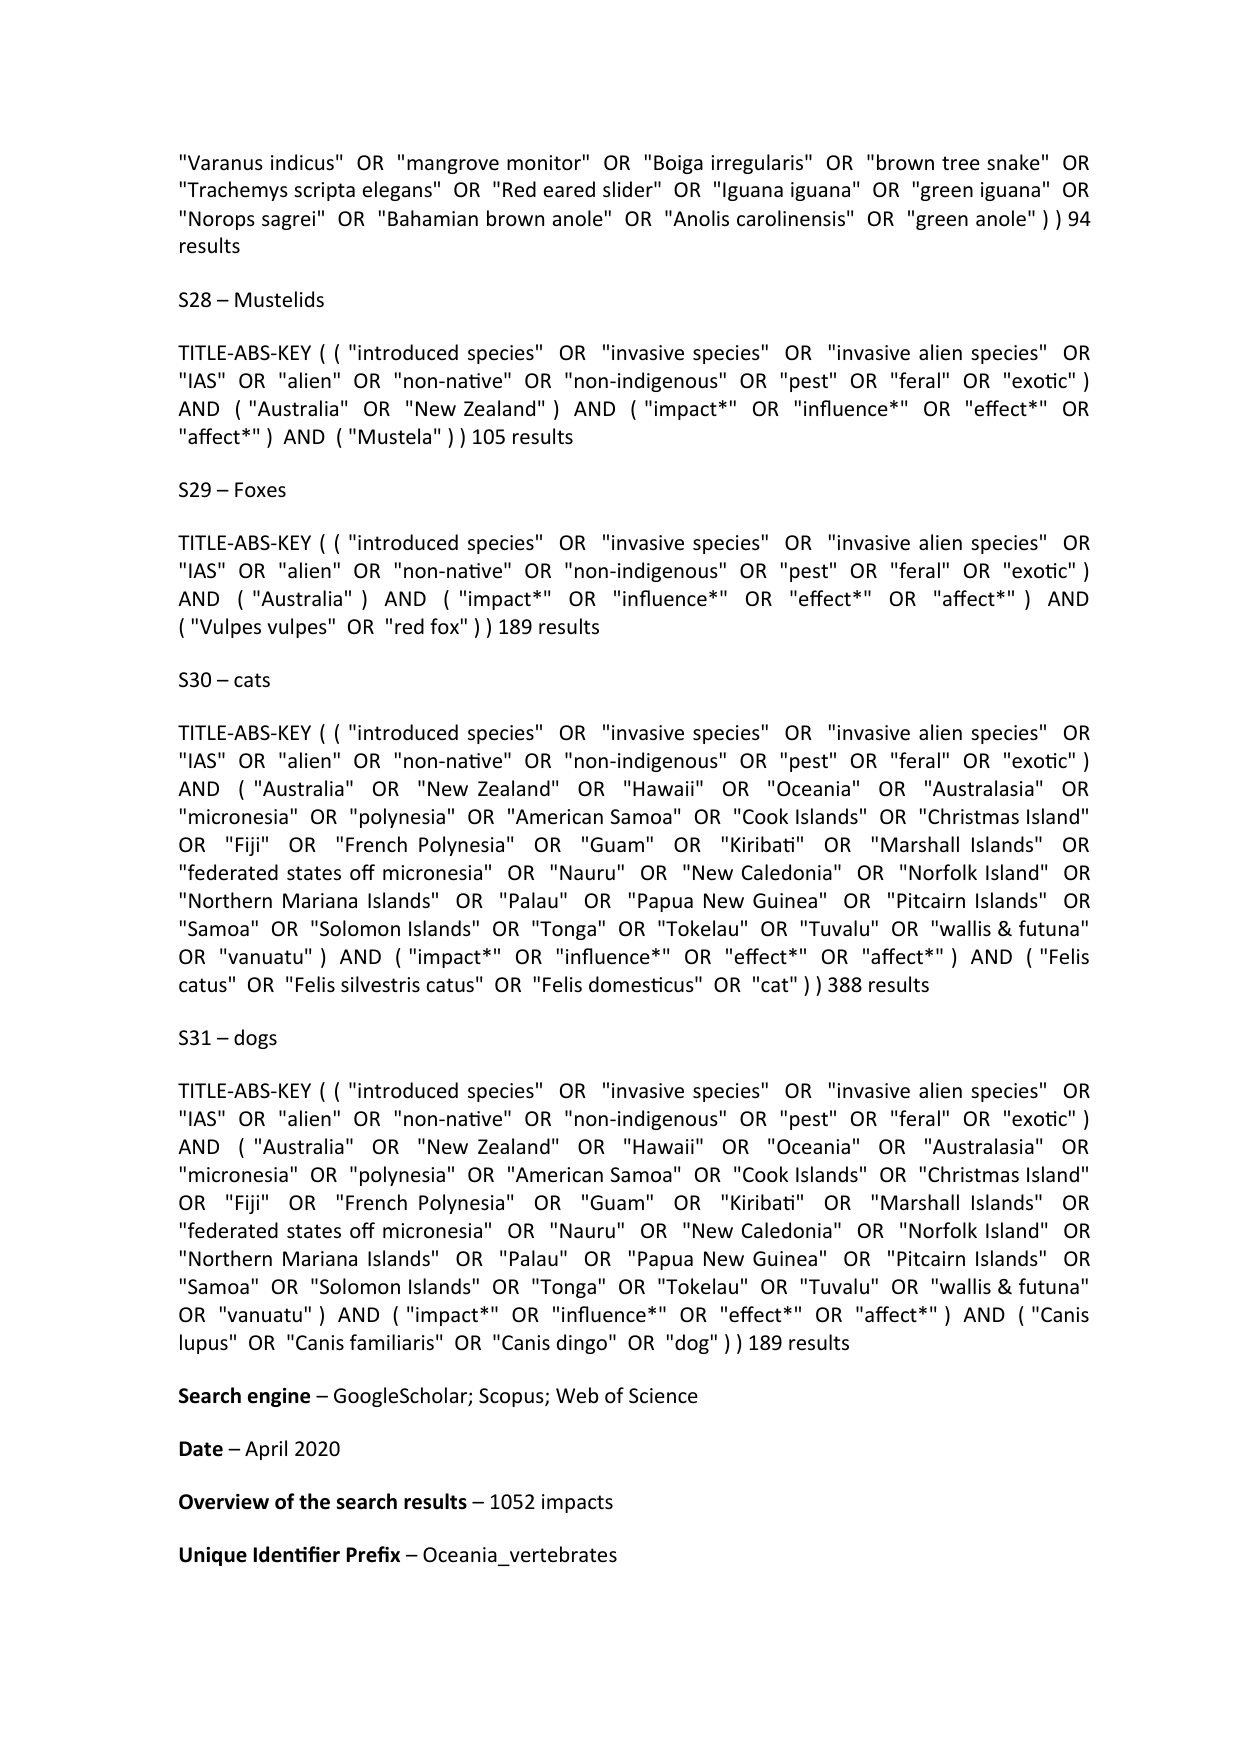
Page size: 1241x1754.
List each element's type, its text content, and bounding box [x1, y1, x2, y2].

text TITLE-ABS-KEY ( ( "introduced species" OR "invasive species" OR "invasive alien species" OR "IAS" OR "alien" OR "non-native" OR "non-indigenous" OR "pest" OR "feral" OR "exotic" ) AND ( "Australia" ) AND ( "impact*" OR "influence*" OR "effect*" OR "affect*" ) AND ( "Vulpes vulpes" OR "red fox" ) ) 189 results [178, 528, 1093, 640]
text S31 – dogs [178, 1023, 1093, 1051]
text Search engine – GoogleScholar; Scopus; Web of Science [178, 1381, 1093, 1409]
text TITLE-ABS-KEY ( ( "introduced species" OR "invasive species" OR "invasive alien species" OR "IAS" OR "alien" OR "non-native" OR "non-indigenous" OR "pest" OR "feral" OR "exotic" ) AND ( "Australia" OR "New Zealand" OR "Hawaii" OR "Oceania" OR "Australasia" OR "micronesia" OR "polynesia" OR "American Samoa" OR "Cook Islands" OR "Christmas Island" OR "Fiji" OR "French Polynesia" OR "Guam" OR "Kiribati" OR "Marshall Islands" OR "federated states off micronesia" OR "Nauru" OR "New Caledonia" OR "Norfolk Island" OR "Northern Mariana Islands" OR "Palau" OR "Papua New Guinea" OR "Pitcairn Islands" OR "Samoa" OR "Solomon Islands" OR "Tonga" OR "Tokelau" OR "Tuvalu" OR "wallis & futuna" OR "vanuatu" ) AND ( "impact*" OR "influence*" OR "effect*" OR "affect*" ) AND ( "Canis lupus" OR "Canis familiaris" OR "Canis dingo" OR "dog" ) ) 189 results [178, 1076, 1093, 1356]
text Unique Identifier Prefix – Oceania_vertebrates [178, 1540, 1093, 1568]
text S28 – Mustelids [178, 285, 1093, 313]
text TITLE-ABS-KEY ( ( "introduced species" OR "invasive species" OR "invasive alien species" OR "IAS" OR "alien" OR "non-native" OR "non-indigenous" OR "pest" OR "feral" OR "exotic" ) AND ( "Australia" OR "New Zealand" OR "Hawaii" OR "Oceania" OR "Australasia" OR "micronesia" OR "polynesia" OR "American Samoa" OR "Cook Islands" OR "Christmas Island" OR "Fiji" OR "French Polynesia" OR "Guam" OR "Kiribati" OR "Marshall Islands" OR "federated states off micronesia" OR "Nauru" OR "New Caledonia" OR "Norfolk Island" OR "Northern Mariana Islands" OR "Palau" OR "Papua New Guinea" OR "Pitcairn Islands" OR "Samoa" OR "Solomon Islands" OR "Tonga" OR "Tokelau" OR "Tuvalu" OR "wallis & futuna" OR "vanuatu" ) AND ( "impact*" OR "influence*" OR "effect*" OR "affect*" ) AND ( "Felis catus" OR "Felis silvestris catus" OR "Felis domesticus" OR "cat" ) ) 388 results [178, 718, 1093, 998]
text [178, 148, 1093, 260]
text Date – April 2020 [178, 1434, 1093, 1462]
text S29 – Foxes [178, 475, 1093, 503]
text TITLE-ABS-KEY ( ( "introduced species" OR "invasive species" OR "invasive alien species" OR "IAS" OR "alien" OR "non-native" OR "non-indigenous" OR "pest" OR "feral" OR "exotic" ) AND ( "Australia" OR "New Zealand" ) AND ( "impact*" OR "influence*" OR "effect*" OR "affect*" ) AND ( "Mustela" ) ) 105 results [178, 338, 1093, 450]
text S30 – cats [178, 665, 1093, 693]
text Overview of the search results – 1052 impacts [178, 1487, 1093, 1515]
